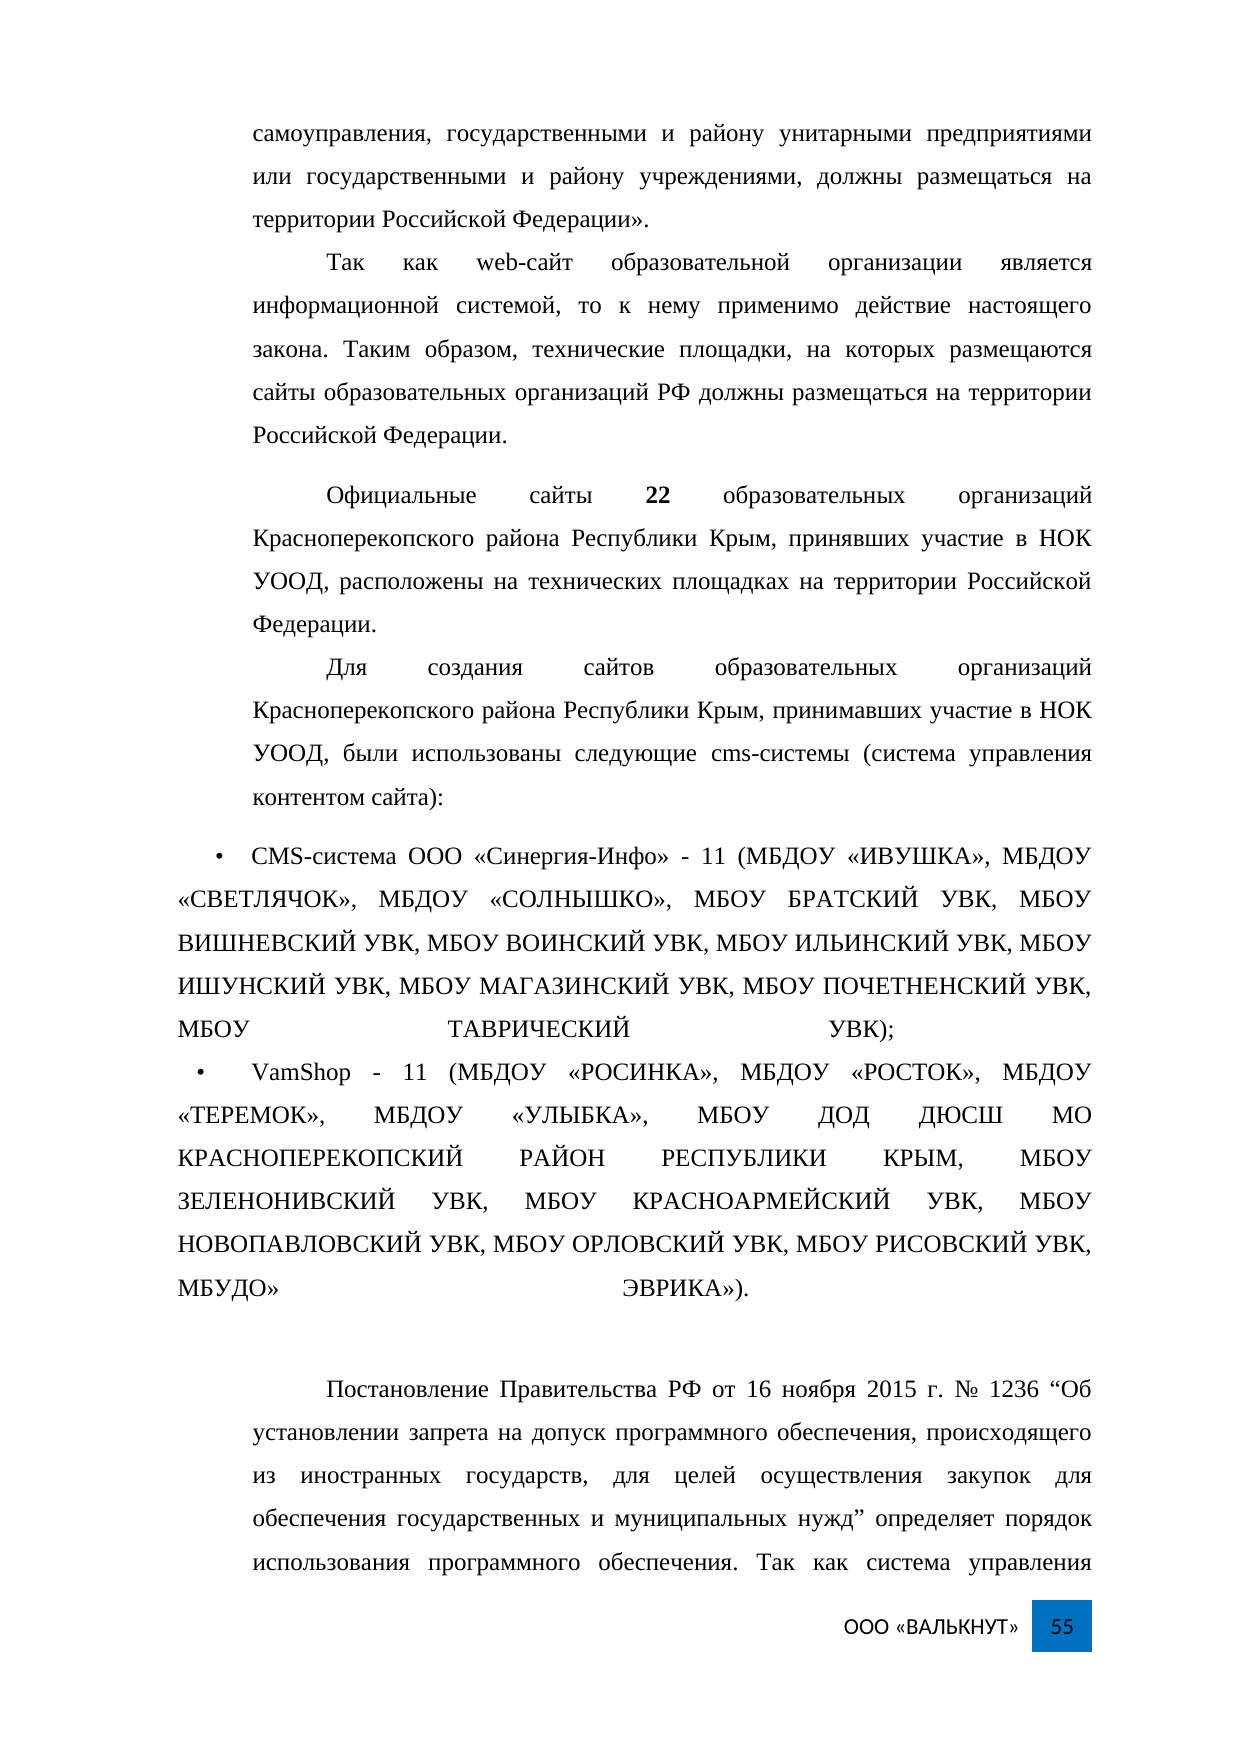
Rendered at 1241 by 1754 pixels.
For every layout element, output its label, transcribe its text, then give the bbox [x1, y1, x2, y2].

text • CMS-система ООО «Синергия-Инфо» - 11 (МБДОУ «ИВУШКА», МБДОУ «СВЕТЛЯЧОК», МБДОУ «СОЛНЫШКО», МБОУ БРАТСКИЙ УВК, МБОУ ВИШНЕВСКИЙ УВК, МБОУ ВОИНСКИЙ УВК, МБОУ ИЛЬИНСКИЙ УВК, МБОУ ИШУНСКИЙ УВК, МБОУ МАГАЗИНСКИЙ УВК, МБОУ ПОЧЕТНЕНСКИЙ УВК, МБОУ ТАВРИЧЕСКИЙ УВК); • VamShop - 11 (МБДОУ «РОСИНКА», МБДОУ «РОСТОК», МБДОУ «ТЕРЕМОК», МБДОУ «УЛЫБКА», МБОУ ДОД ДЮСШ МО КРАСНОПЕРЕКОПСКИЙ РАЙОН РЕСПУБЛИКИ КРЫМ, МБОУ ЗЕЛЕНОНИВСКИЙ УВК, МБОУ КРАСНОАРМЕЙСКИЙ УВК, МБОУ НОВОПАВЛОВСКИЙ УВК, МБОУ ОРЛОВСКИЙ УВК, МБОУ РИСОВСКИЙ УВК, МБУДО» ЭВРИКА»). [177, 841, 1092, 1343]
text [252, 1374, 1092, 1575]
text Так как web-сайт образовательной организации является информационной системой, то к нему применимо действие настоящего закона. Таким образом, технические площадки, на которых размещаются сайты образовательных организаций РФ должны размещаться на территории Российской Федерации. [252, 247, 1092, 449]
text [252, 118, 1092, 233]
text Для создания сайтов образовательных организаций Красноперекопского района Республики Крым, принимавших участие в НОК УООД, были использованы следующие cms-системы (система управления контентом сайта): [252, 652, 1092, 810]
text Официальные сайты 22 образовательных организаций Красноперекопского района Республики Крым, принявших участие в НОК УООД, расположены на технических площадках на территории Российской Федерации. [252, 480, 1092, 638]
